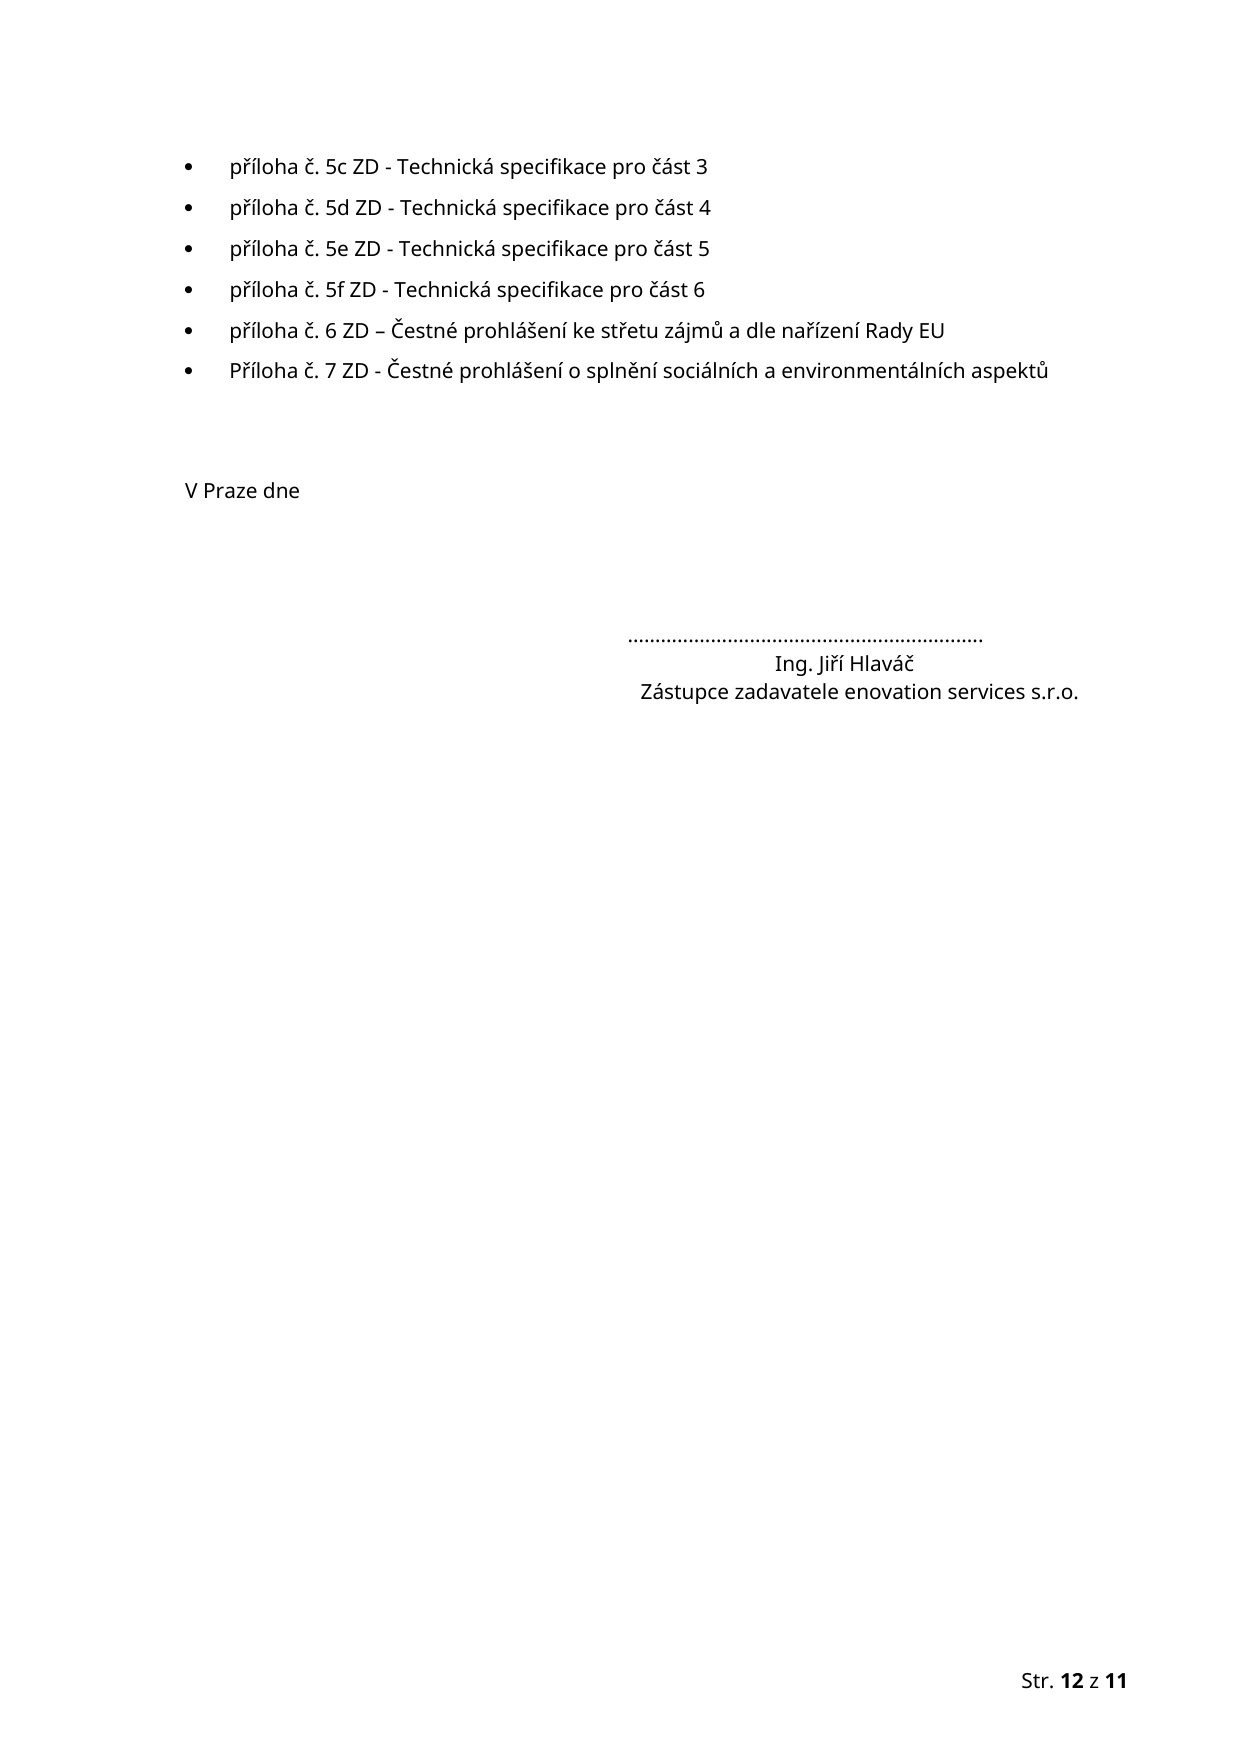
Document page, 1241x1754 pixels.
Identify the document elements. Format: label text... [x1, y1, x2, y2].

list příloha č. 5e ZD - Technická specifikace pro část 5 [185, 234, 1128, 262]
list V Praze dne [185, 476, 1128, 504]
text Zástupce zadavatele enovation services s.r.o. [554, 677, 1128, 706]
list příloha č. 6 ZD – Čestné prohlášení ke střetu zájmů a dle nařízení Rady EU [185, 316, 1128, 344]
list příloha č. 5d ZD - Technická specifikace pro část 4 [185, 193, 1128, 221]
list příloha č. 5f ZD - Technická specifikace pro část 6 [185, 275, 1128, 303]
text ………....................................................... [554, 620, 1128, 649]
text Ing. Jiří Hlaváč [701, 649, 1128, 677]
list Příloha č. 7 ZD - Čestné prohlášení o splnění sociálních a environmentálních aspektů [185, 357, 1128, 385]
list příloha č. 5c ZD - Technická specifikace pro část 3 [185, 152, 1128, 180]
